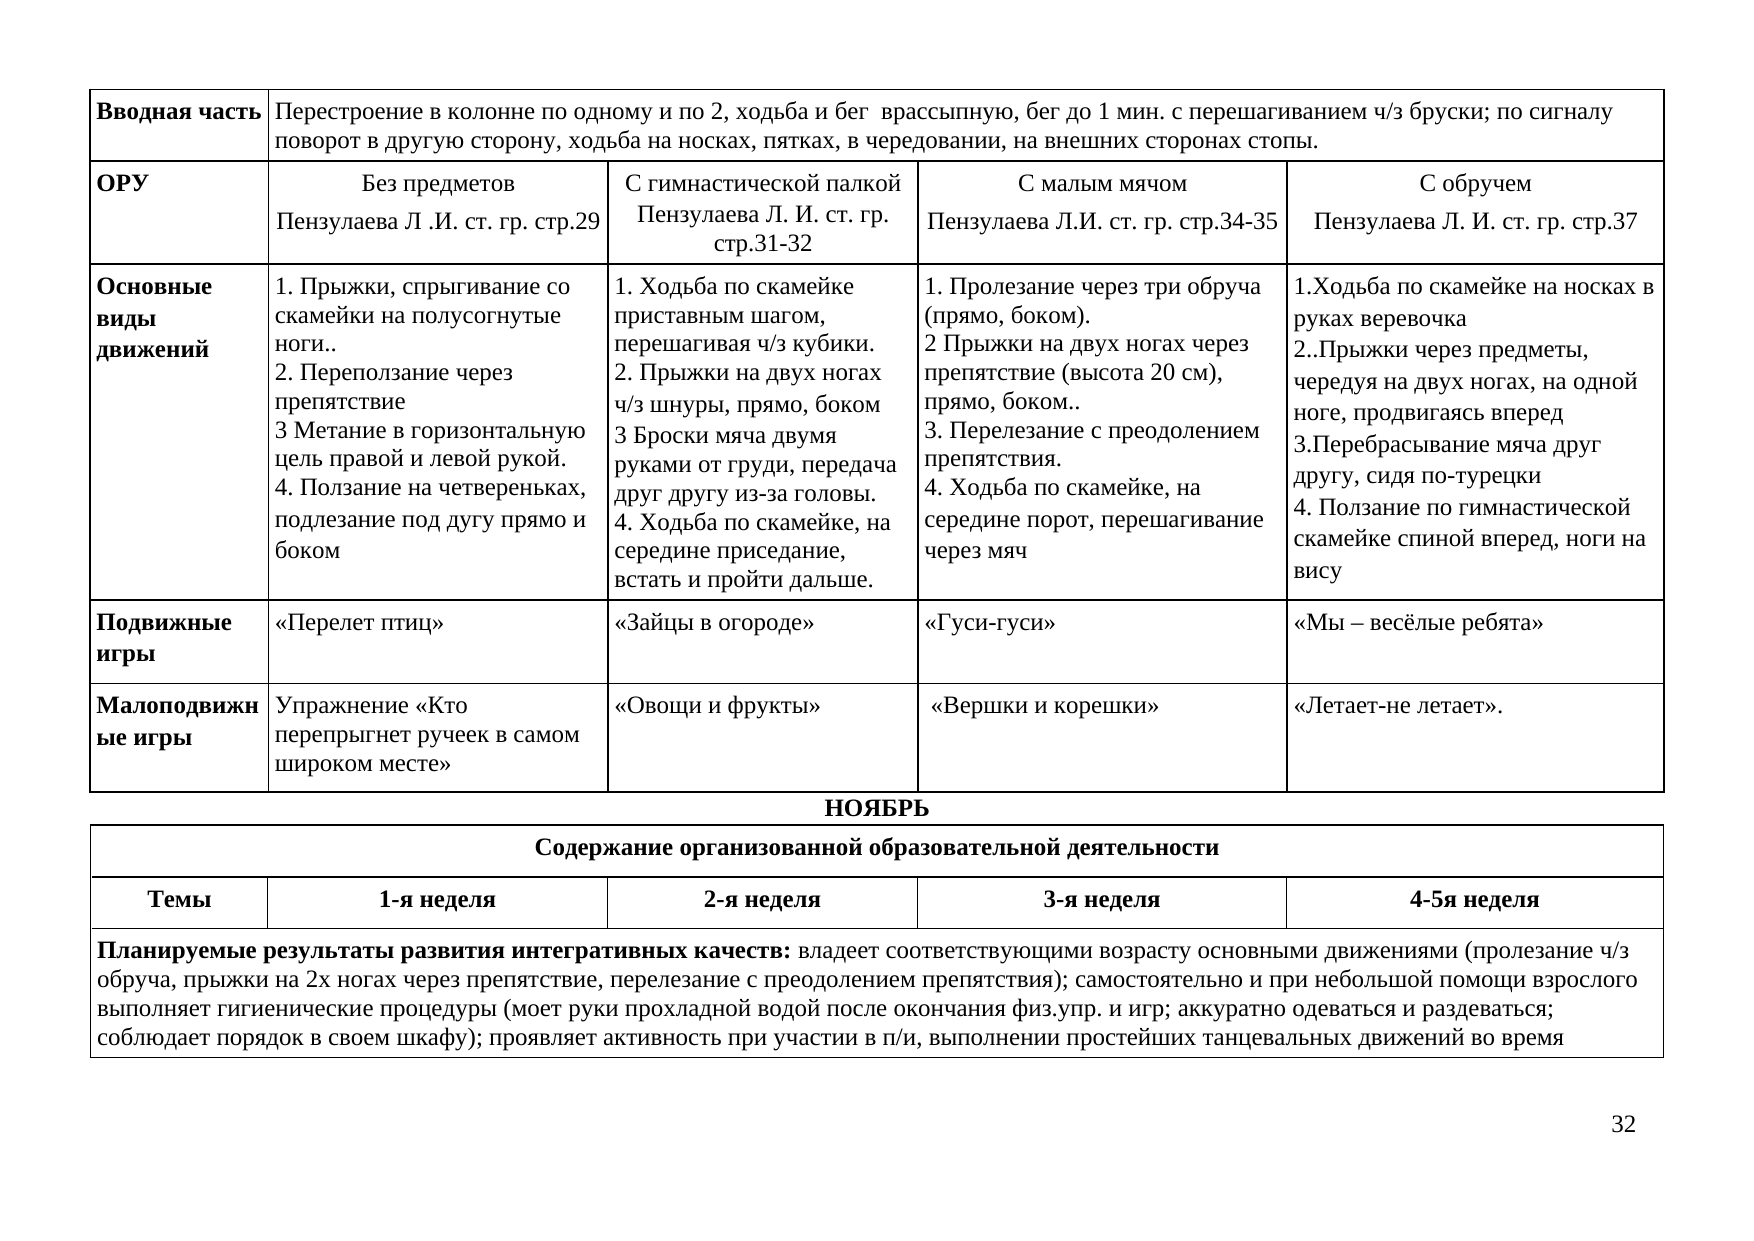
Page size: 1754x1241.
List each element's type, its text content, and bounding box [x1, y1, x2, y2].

table_cell 4-5я неделя [1287, 878, 1663, 928]
table_cell ОРУ [91, 162, 268, 263]
table_cell 1.Ходьба по скамейке на носках в руках веревочка 2..Прыжки через предметы, чередуя на двух ногах, на одной ноге, продвигаясь вперед 3.Перебрасывание мяча друг другу, сидя по-турецки 4. Ползание по гимнастической скамейке спиной вперед, ноги на вису [1288, 265, 1663, 599]
table_cell Перестроение в колонне по одному и по 2, ходьба и бег врассыпную, бег до 1 мин. с перешагиванием ч/з бруски; по сигналу поворот в другую сторону, ходьба на носках, пятках, в чередовании, на внешних сторонах стопы. [269, 90, 1663, 160]
text НОЯБРЬ [118, 793, 1636, 821]
table_cell «Летает-не летает». [1288, 684, 1663, 791]
table_cell С гимнастической палкой Пензулаева Л. И. ст. гр. стр.31-32 [609, 162, 917, 263]
table_cell 1. Пролезание через три обруча (прямо, боком). 2 Прыжки на двух ногах через препятствие (высота 20 см), прямо, боком.. 3. Перелезание с преодолением препятствия. 4. Ходьба по скамейке, на середине порот, перешагивание через мяч [919, 265, 1286, 599]
table_cell Темы [91, 877, 267, 928]
table_cell С обручем Пензулаева Л. И. ст. гр. стр.37 [1288, 162, 1663, 263]
table_cell С малым мячом Пензулаева Л.И. ст. гр. стр.34-35 [919, 162, 1286, 263]
table_cell 1. Прыжки, спрыгивание со скамейки на полусогнутые ноги.. 2. Переползание через препятствие 3 Метание в горизонтальную цель правой и левой рукой. 4. Ползание на четвереньках, подлезание под дугу прямо и боком [269, 265, 607, 599]
table_cell «Гуси-гуси» [919, 601, 1286, 682]
table_cell «Мы – весёлые ребята» [1288, 601, 1663, 682]
table_cell 3-я неделя [918, 878, 1286, 928]
table_cell Без предметов Пензулаева Л .И. ст. гр. стр.29 [269, 162, 607, 263]
table_cell «Перелет птиц» [269, 601, 607, 682]
table_cell «Овощи и фрукты» [609, 684, 917, 791]
table_cell «Зайцы в огороде» [609, 601, 917, 682]
table_cell Упражнение «Кто перепрыгнет ручеек в самом широком месте» [269, 684, 607, 791]
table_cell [91, 929, 1663, 1057]
table_header Содержание организованной образовательной деятельности [91, 826, 1663, 876]
table_cell 2-я неделя [608, 878, 917, 928]
table_cell Вводная часть [91, 90, 268, 160]
table_cell 1-я неделя [268, 878, 607, 928]
table_cell Подвижные игры [91, 601, 268, 682]
table_cell «Вершки и корешки» [919, 684, 1286, 791]
table_cell Малоподвижные игры [91, 684, 268, 791]
table_cell Основные виды движений [91, 265, 268, 599]
table_cell 1. Ходьба по скамейке приставным шагом, перешагивая ч/з кубики. 2. Прыжки на двух ногах ч/з шнуры, прямо, боком 3 Броски мяча двумя руками от груди, передача друг другу из-за головы. 4. Ходьба по скамейке, на середине приседание, встать и пройти дальше. [609, 265, 917, 599]
